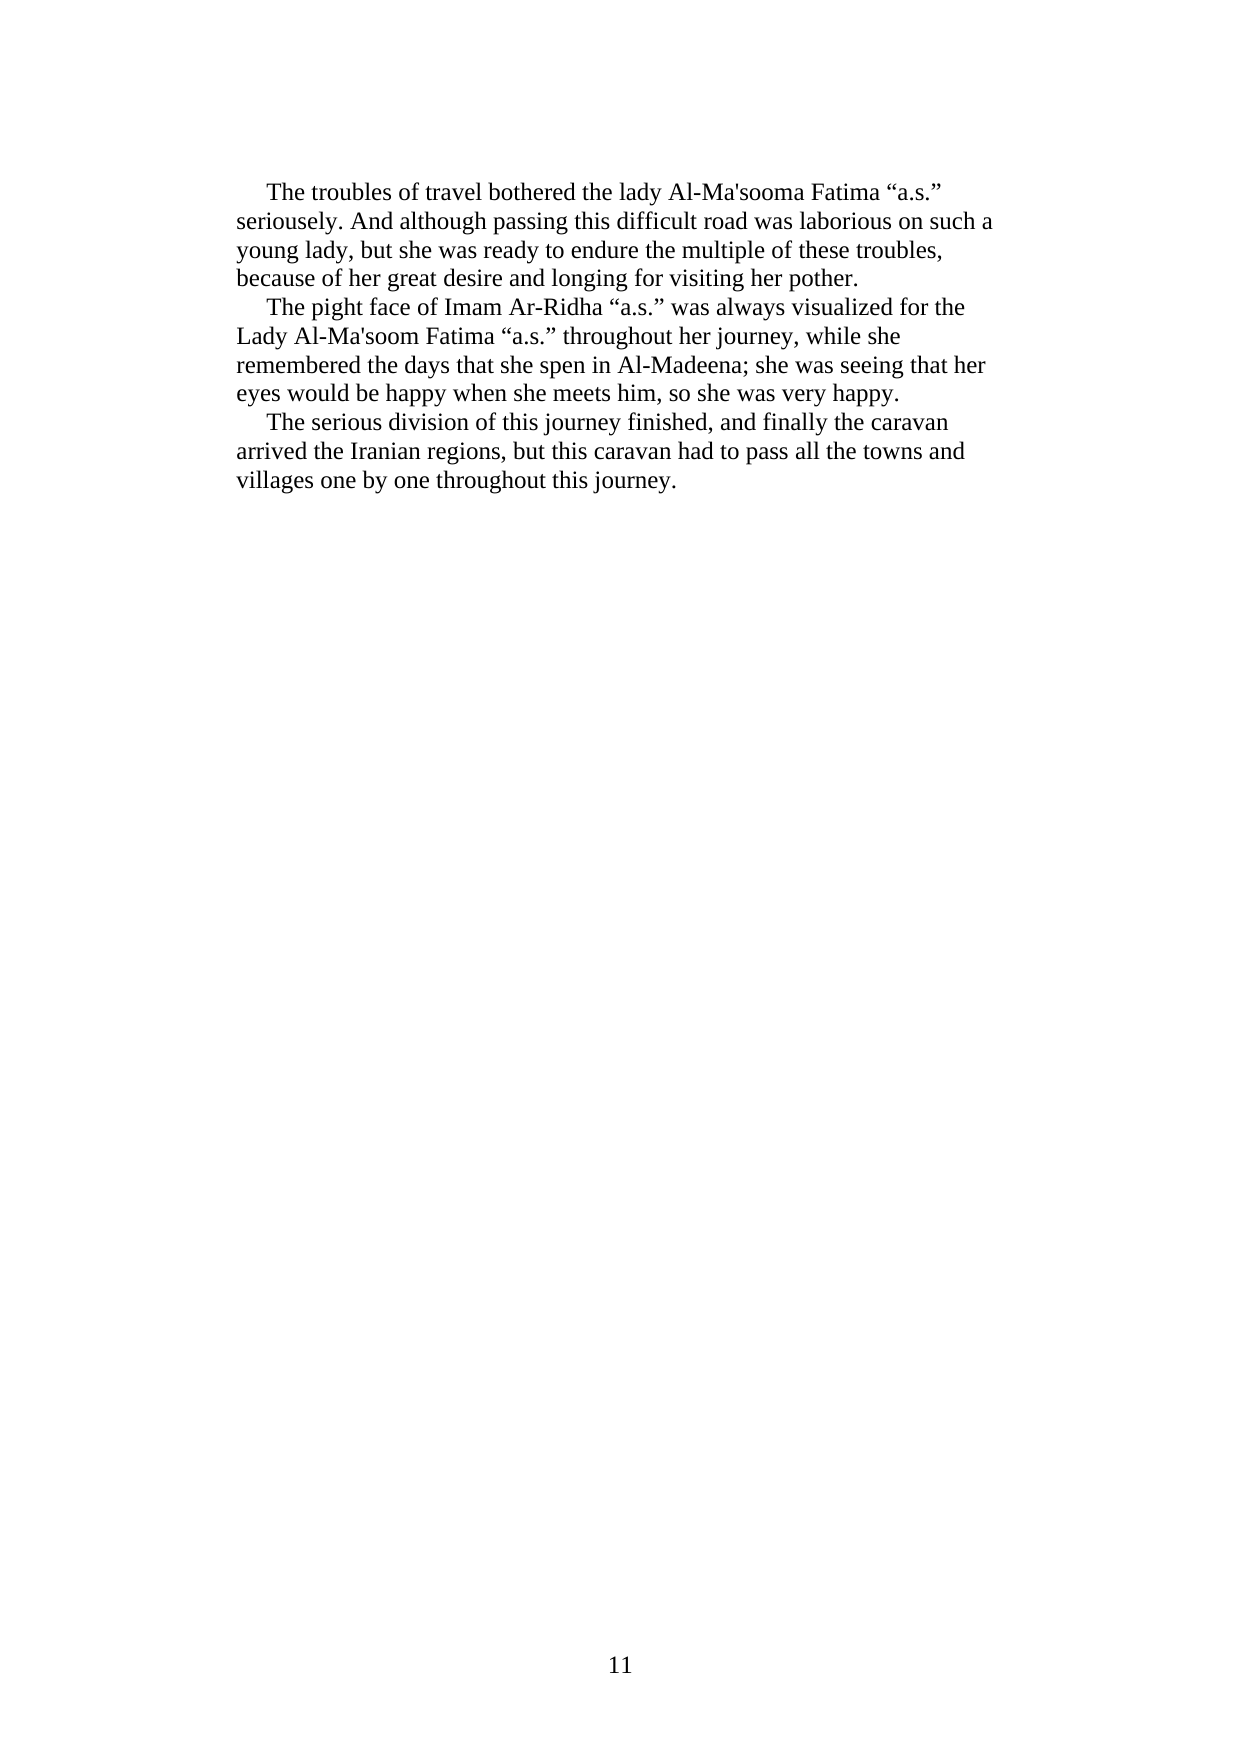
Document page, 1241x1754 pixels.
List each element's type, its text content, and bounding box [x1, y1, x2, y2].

text The serious division of this journey finished, and finally the caravan arrived the Iranian regions, but this caravan had to pass all the towns and villages one by one throughout this journey. [236, 407, 1004, 493]
text The troubles of travel bothered the lady Al-Ma'sooma Fatima “a.s.” seriousely. And although passing this difficult road was laborious on such a young lady, but she was ready to endure the multiple of these troubles, because of her great desire and longing for visiting her pother. [236, 177, 1004, 292]
text The pight face of Imam Ar-Ridha “a.s.” was always visualized for the Lady Al-Ma'soom Fatima “a.s.” throughout her journey, while she remembered the days that she spen in Al-Madeena; she was seeing that her eyes would be happy when she meets him, so she was very happy. [236, 292, 1004, 407]
